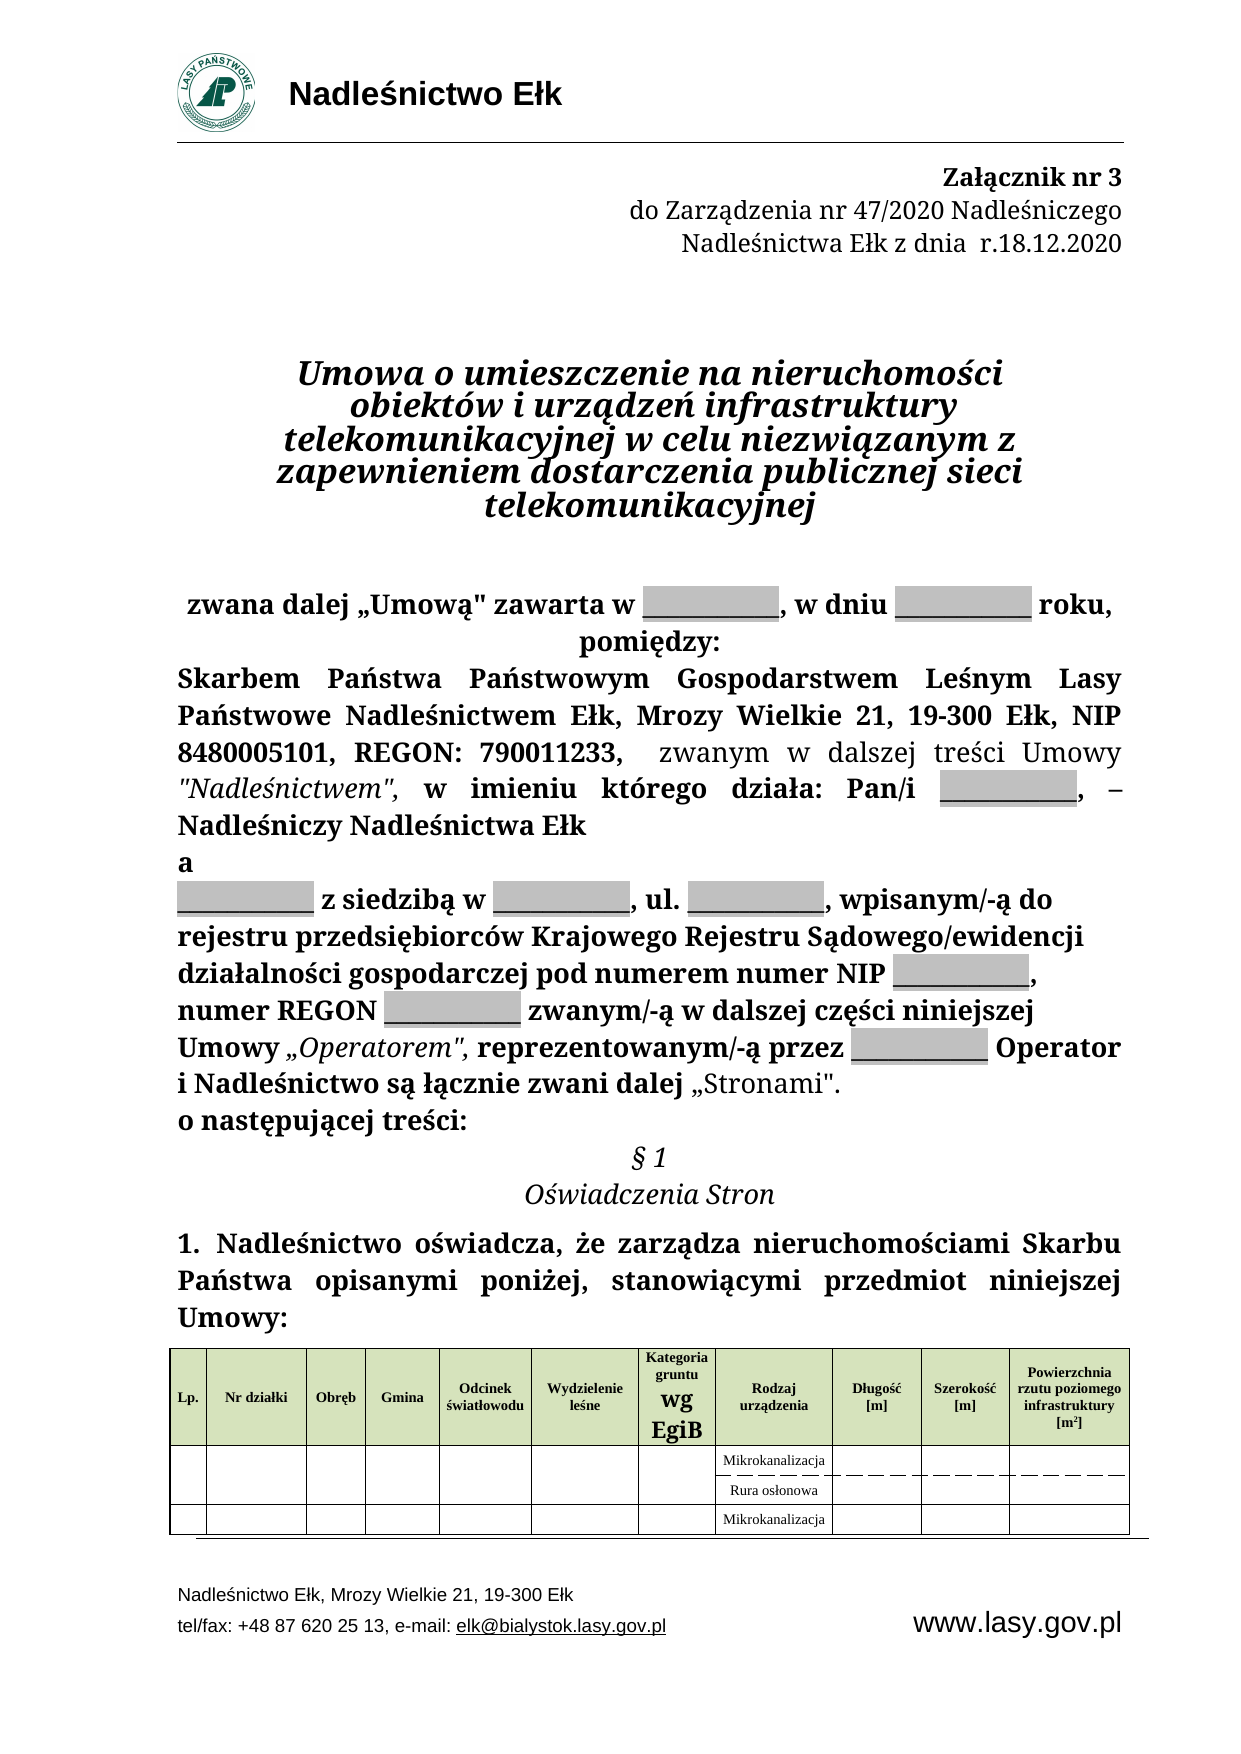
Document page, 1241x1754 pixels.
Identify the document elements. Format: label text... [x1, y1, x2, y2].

table_cell [833, 1475, 921, 1504]
table_cell [1010, 1505, 1129, 1533]
text Załącznik nr 3 [177, 160, 1122, 193]
table_cell [171, 1505, 206, 1533]
text do Zarządzenia nr 47/2020 Nadleśniczego [177, 193, 1122, 226]
table_cell [366, 1505, 439, 1533]
table_header Długość [m] [833, 1349, 921, 1445]
text o następującej treści: [177, 1102, 1122, 1139]
table_cell [922, 1446, 1009, 1474]
table_cell [207, 1446, 306, 1504]
table_header Rodzaj urządzenia [716, 1349, 832, 1445]
picture [177, 53, 255, 132]
table_cell Mikrokanalizacja [716, 1505, 832, 1533]
text Oświadczenia Stron [177, 1176, 1122, 1212]
table_cell [532, 1446, 638, 1504]
table_cell [307, 1446, 365, 1504]
table_header Odcinek światłowodu [440, 1349, 531, 1445]
table_header Szerokość [m] [922, 1349, 1009, 1445]
table_header Gmina [366, 1349, 439, 1445]
table_cell [207, 1505, 306, 1533]
table_header Kategoria gruntu wg EgiB [639, 1349, 715, 1445]
table_cell [833, 1505, 921, 1533]
text obiektów i urządzeń infrastruktury telekomunikacyjnej w celu niezwiązanym z zapewnieniem dostarczenia publicznej sieci telekomunikacyjnej [177, 392, 1122, 524]
table_cell [639, 1446, 715, 1504]
table_cell [833, 1446, 921, 1474]
table_cell [1010, 1446, 1129, 1474]
text Skarbem Państwa Państwowym Gospodarstwem Leśnym Lasy Państwowe Nadleśnictwem Ełk, Mrozy Wielkie 21, 19-300 Ełk, NIP 8480005101, REGON: 790011233, zwanym w dalszej treści Umowy "Nadleśnictwem", w imieniu którego działa: Pan/i ___________, – Nadleśniczy Nadleśnictwa Ełk [177, 659, 1122, 844]
table_cell [366, 1446, 439, 1504]
table_header Wydzielenie leśne [532, 1349, 638, 1445]
table_cell [639, 1505, 715, 1533]
table_cell Rura osłonowa [716, 1475, 832, 1504]
table_cell [307, 1505, 365, 1533]
table_header Nr działki [207, 1349, 306, 1445]
text a [177, 844, 1122, 881]
text ___________ z siedzibą w ___________, ul. ___________, wpisanym/-ą do rejestru przedsiębiorców Krajowego Rejestru Sądowego/ewidencji działalności gospodarczej pod numerem numer NIP ___________, numer REGON ___________ zwanym/-ą w dalszej części niniejszej Umowy „Operatorem", reprezentowanym/-ą przez ___________ Operator i Nadleśnictwo są łącznie zwani dalej „Stronami". [177, 881, 1122, 1102]
text § 1 [177, 1139, 1122, 1176]
table_cell [440, 1505, 531, 1533]
table_cell [1010, 1475, 1129, 1504]
table_cell [440, 1446, 531, 1504]
table_header Powierzchnia rzutu poziomego infrastruktury [m2] [1010, 1349, 1129, 1445]
text Nadleśnictwa Ełk z dnia r.18.12.2020 [177, 226, 1122, 259]
table_cell Mikrokanalizacja [716, 1446, 832, 1474]
text zwana dalej „Umową" zawarta w ___________, w dniu ___________ roku, pomiędzy: [177, 586, 1122, 659]
table_cell [922, 1475, 1009, 1504]
list Nadleśnictwo oświadcza, że zarządza nieruchomościami Skarbu Państwa opisanymi poniżej, stanowiącymi przedmiot niniejszej Umowy: [177, 1225, 1122, 1336]
text Umowa o umieszczenie na nieruchomości [177, 358, 1122, 392]
table_cell [532, 1505, 638, 1533]
table_cell [171, 1446, 206, 1504]
table_header Lp. [171, 1349, 206, 1445]
table_cell [922, 1505, 1009, 1533]
table_header Obręb [307, 1349, 365, 1445]
